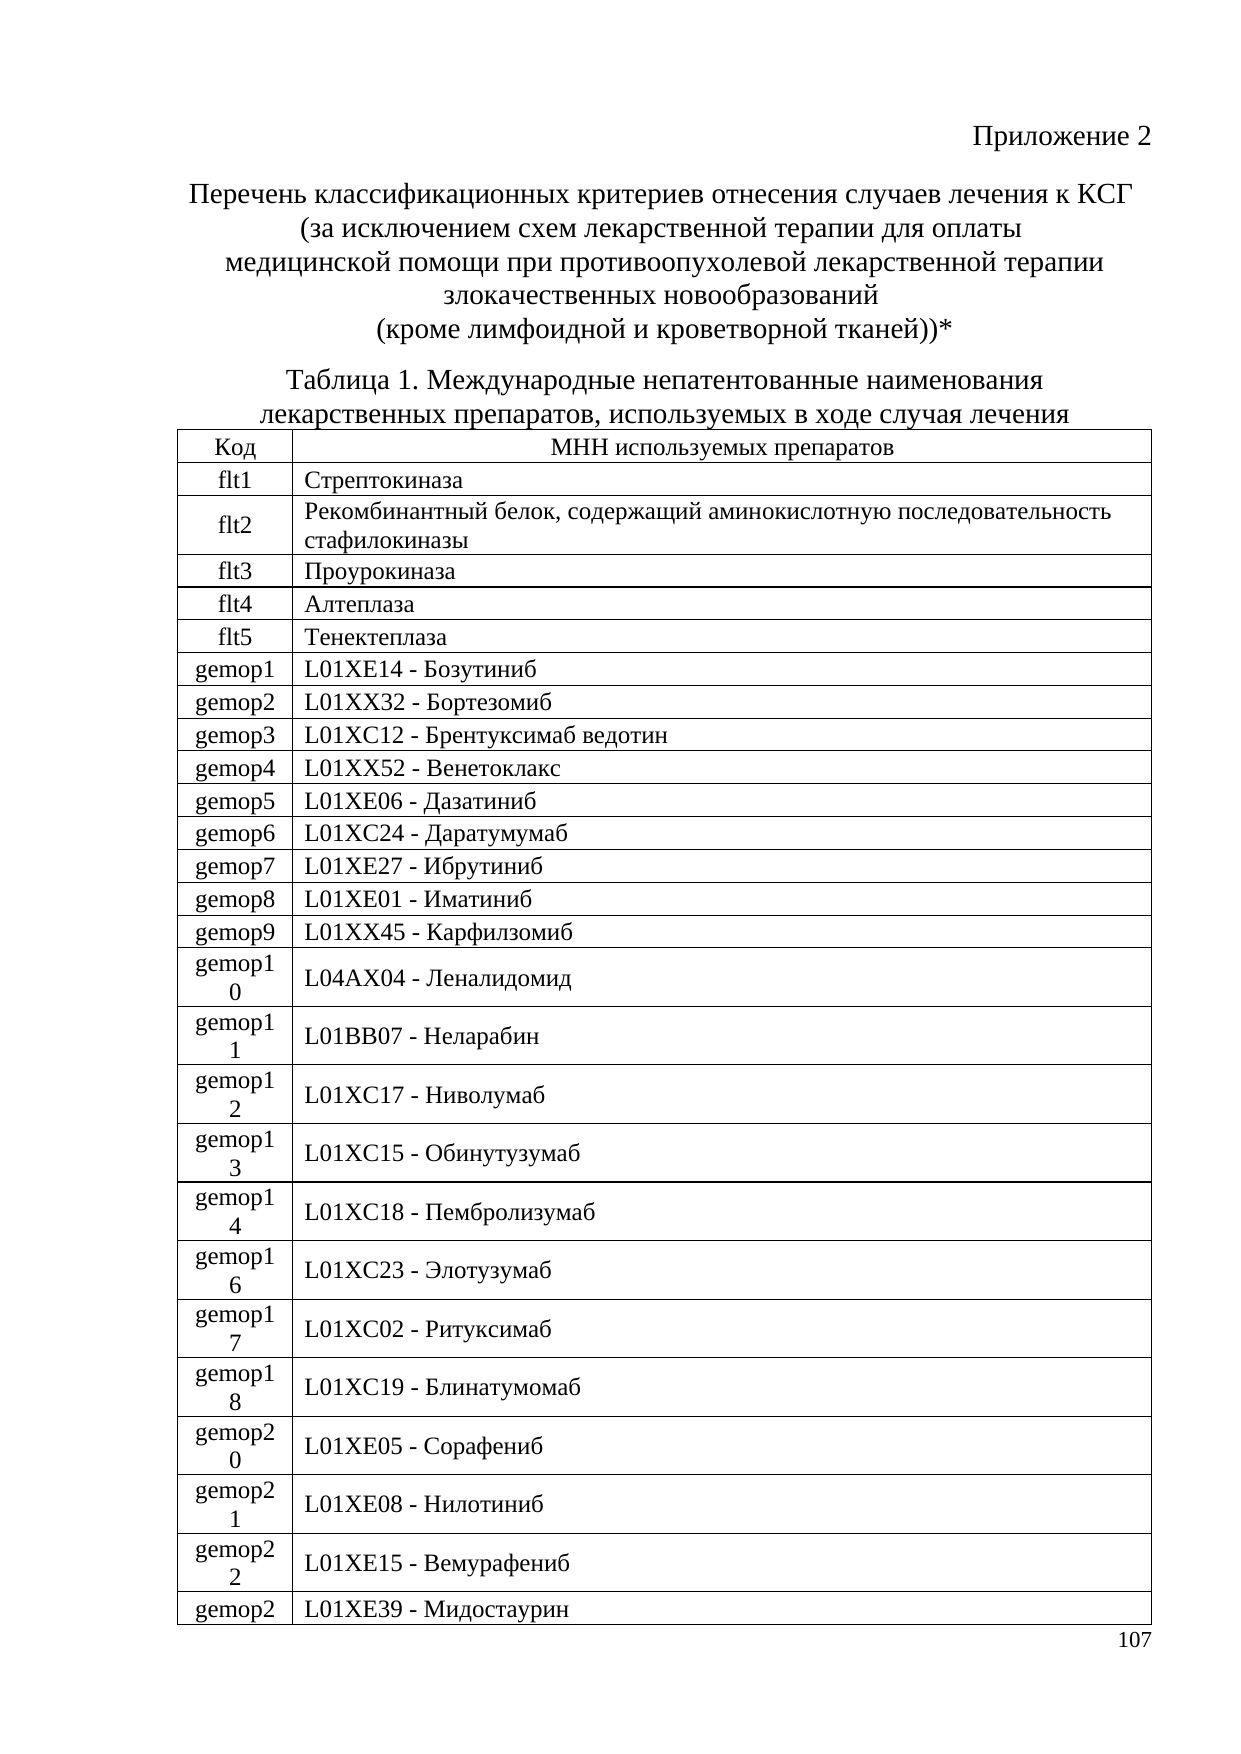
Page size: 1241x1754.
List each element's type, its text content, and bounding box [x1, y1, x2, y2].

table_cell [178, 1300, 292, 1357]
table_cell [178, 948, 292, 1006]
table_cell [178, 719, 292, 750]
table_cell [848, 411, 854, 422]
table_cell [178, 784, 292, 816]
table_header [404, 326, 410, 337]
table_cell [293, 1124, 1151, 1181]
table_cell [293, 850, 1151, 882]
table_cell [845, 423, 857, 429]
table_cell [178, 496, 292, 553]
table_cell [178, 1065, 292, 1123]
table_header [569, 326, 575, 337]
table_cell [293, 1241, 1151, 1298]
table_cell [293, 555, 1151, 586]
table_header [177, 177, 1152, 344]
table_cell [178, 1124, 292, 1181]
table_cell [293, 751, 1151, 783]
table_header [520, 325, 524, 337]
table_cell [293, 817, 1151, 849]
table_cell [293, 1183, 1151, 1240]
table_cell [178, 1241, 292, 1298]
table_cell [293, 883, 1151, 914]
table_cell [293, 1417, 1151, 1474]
text Приложение 2 [177, 118, 1152, 152]
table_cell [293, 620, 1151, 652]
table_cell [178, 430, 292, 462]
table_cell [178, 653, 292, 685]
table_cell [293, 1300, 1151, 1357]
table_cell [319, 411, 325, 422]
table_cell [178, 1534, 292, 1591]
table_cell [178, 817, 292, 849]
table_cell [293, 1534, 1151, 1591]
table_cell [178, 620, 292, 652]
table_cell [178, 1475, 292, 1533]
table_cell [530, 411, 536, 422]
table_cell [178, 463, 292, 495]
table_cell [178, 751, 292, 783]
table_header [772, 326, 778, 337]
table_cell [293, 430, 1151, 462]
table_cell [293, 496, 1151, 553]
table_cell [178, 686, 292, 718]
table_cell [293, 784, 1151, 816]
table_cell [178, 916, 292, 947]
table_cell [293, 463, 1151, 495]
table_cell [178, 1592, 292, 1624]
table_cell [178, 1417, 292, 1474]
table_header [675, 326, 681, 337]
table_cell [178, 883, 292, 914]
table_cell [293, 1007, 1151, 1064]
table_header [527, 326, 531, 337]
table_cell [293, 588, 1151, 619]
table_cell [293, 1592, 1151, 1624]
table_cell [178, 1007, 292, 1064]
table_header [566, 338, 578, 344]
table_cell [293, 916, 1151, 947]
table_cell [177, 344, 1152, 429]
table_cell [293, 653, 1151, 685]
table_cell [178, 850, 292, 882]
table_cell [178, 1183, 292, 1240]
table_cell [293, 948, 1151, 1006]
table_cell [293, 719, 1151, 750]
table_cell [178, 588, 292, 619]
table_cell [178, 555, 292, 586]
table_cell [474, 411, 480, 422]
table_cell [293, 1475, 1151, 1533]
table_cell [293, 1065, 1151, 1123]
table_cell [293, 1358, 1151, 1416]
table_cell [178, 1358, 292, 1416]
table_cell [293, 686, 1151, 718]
